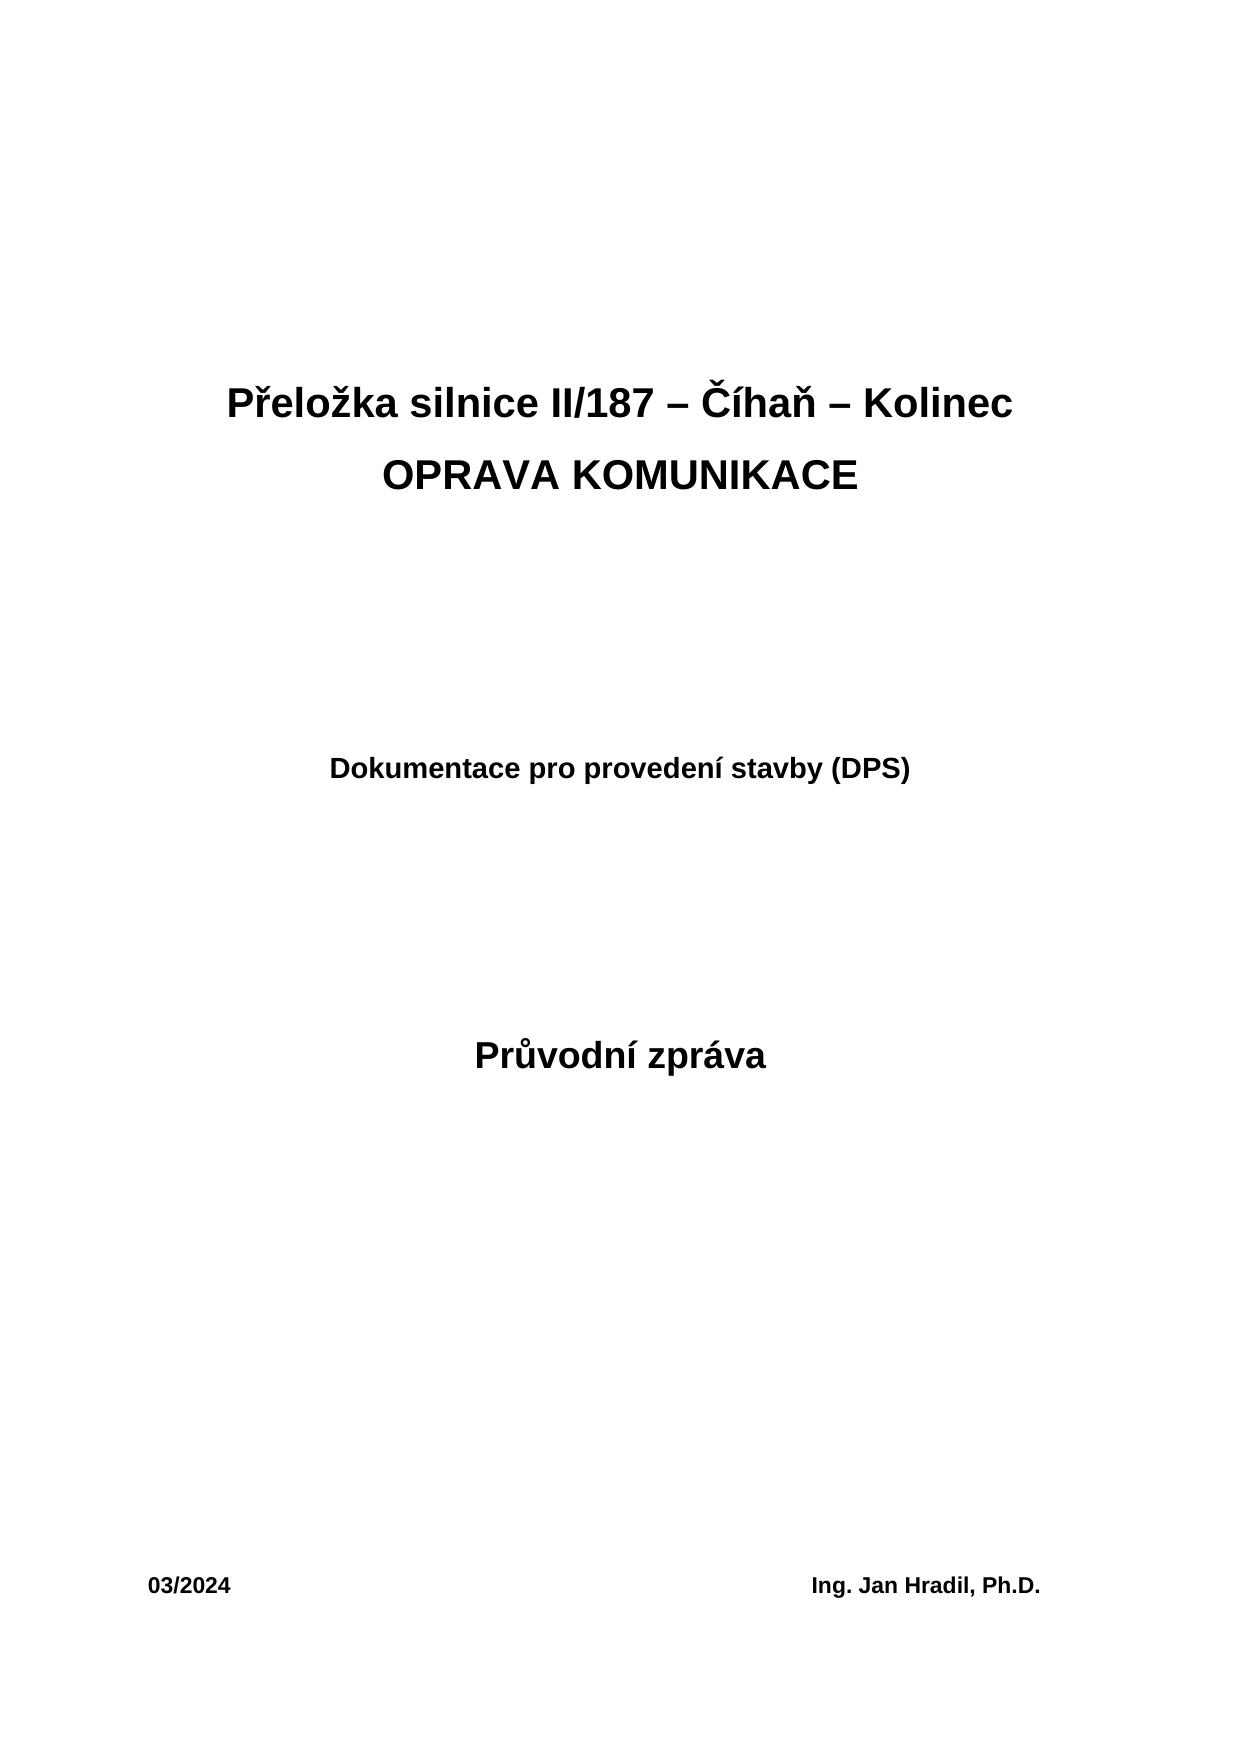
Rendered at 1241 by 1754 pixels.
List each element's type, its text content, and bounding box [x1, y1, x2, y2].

text 03/2024 Ing. Jan Hradil, Ph.D. [148, 1572, 1093, 1598]
text Dokumentace pro provedení stavby (DPS) [148, 751, 1093, 784]
text Přeložka silnice II/187 – Číhaň – Kolinec [148, 379, 1093, 427]
text OPRAVA KOMUNIKACE [148, 451, 1093, 499]
text Průvodní zpráva [148, 1033, 1093, 1076]
